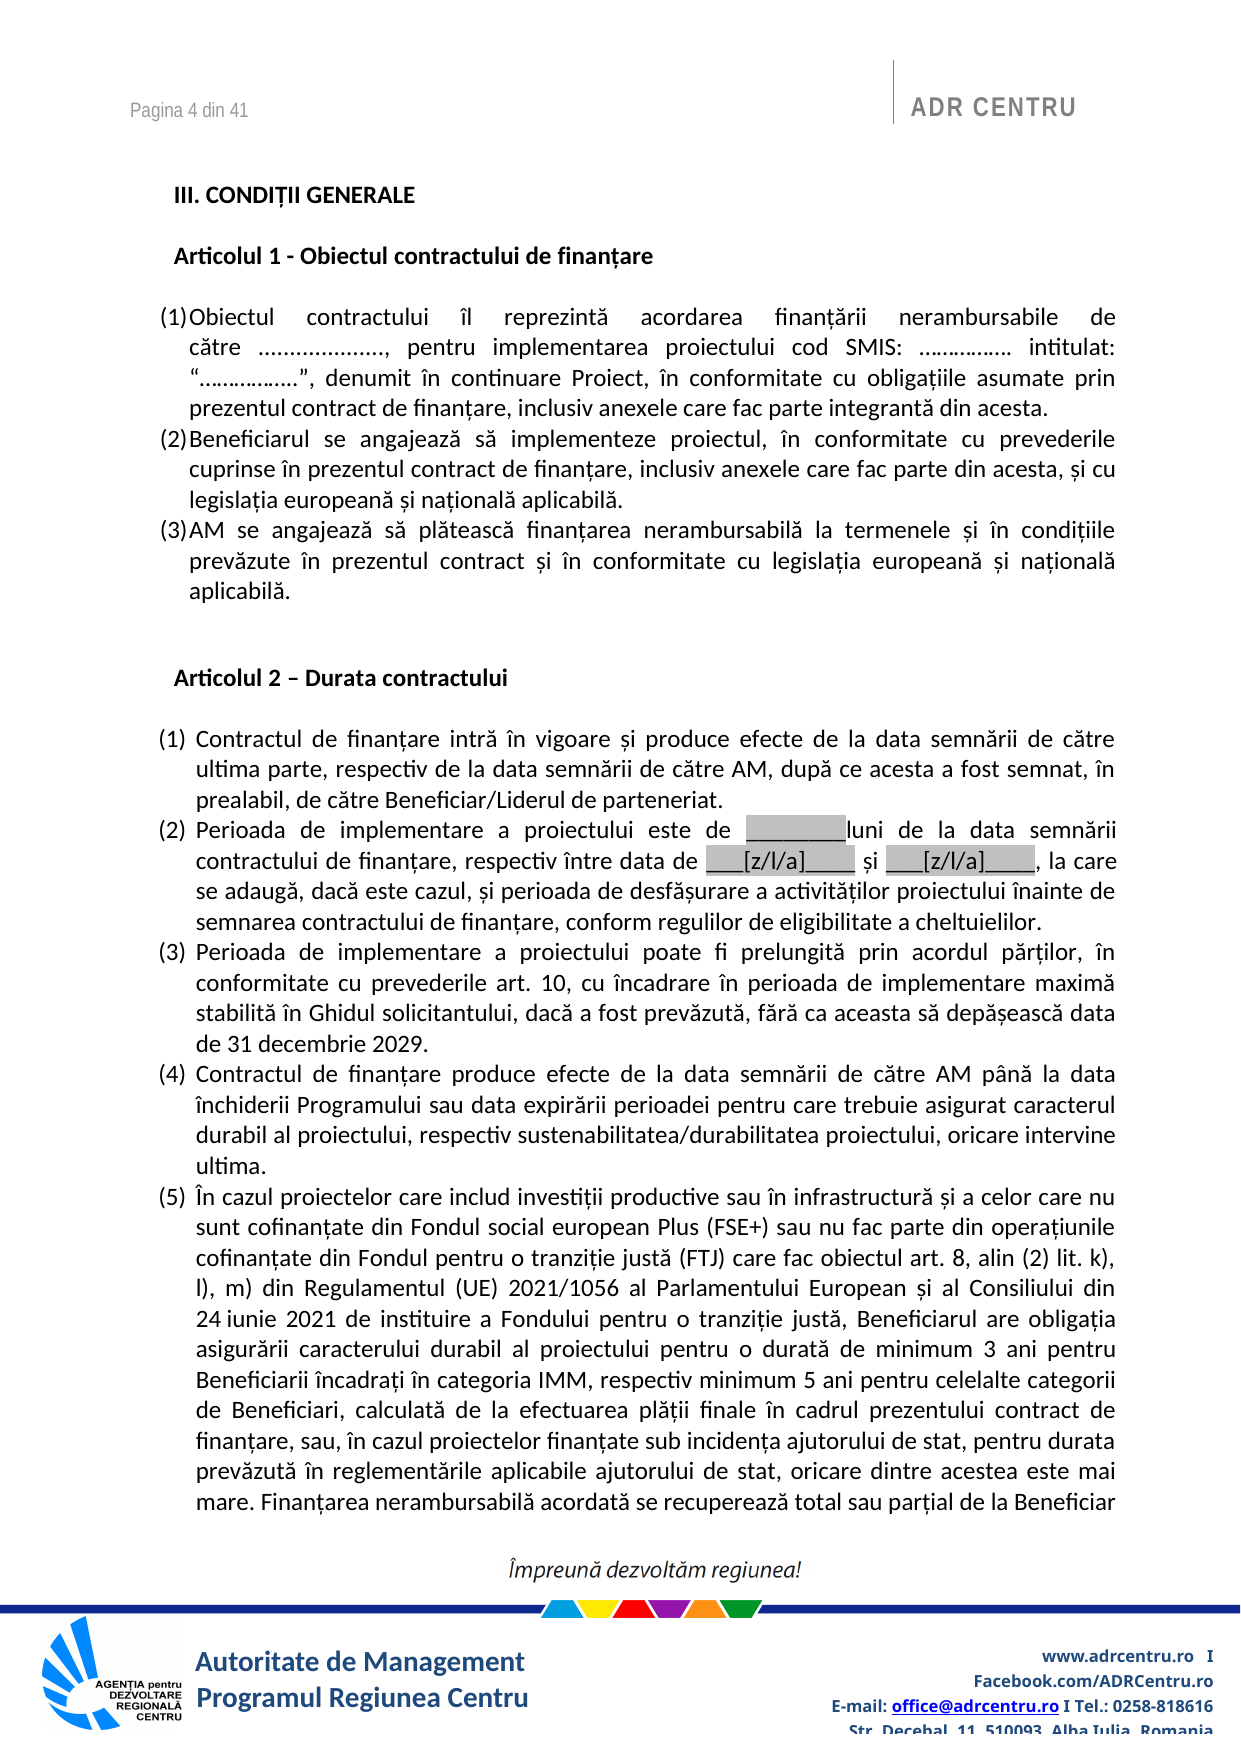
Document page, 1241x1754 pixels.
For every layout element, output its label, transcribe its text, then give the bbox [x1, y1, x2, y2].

list AM se angajează să plătească finanțarea nerambursabilă la termenele și în condițiile prevăzute în prezentul contract și în conformitate cu legislația europeană și națională aplicabilă. [159, 514, 1117, 606]
list Contractul de finanțare produce efecte de la data semnării de către AM până la data închiderii Programului sau data expirării perioadei pentru care trebuie asigurat caracterul durabil al proiectului, respectiv sustenabilitatea/durabilitatea proiectului, oricare intervine ultima. [158, 1059, 1117, 1181]
picture [574, 1600, 1241, 1618]
list Perioada de implementare a proiectului este de ________luni de la data semnării contractului de finanțare, respectiv între data de ___[z/l/a]____ și ___[z/l/a]____, la care se adaugă, dacă este cazul, și perioada de desfășurare a activităților proiectului înainte de semnarea contractului de finanțare, conform regulilor de eligibilitate a cheltuielilor. [158, 814, 1117, 937]
picture [495, 1556, 814, 1583]
text Articolul 1 - Obiectul contractului de finanțare [130, 240, 1125, 270]
text Articolul 2 – Durata contractului [174, 662, 1125, 692]
picture [0, 1600, 550, 1730]
text III. CONDIȚII GENERALE [130, 179, 1125, 209]
list Contractul de finanțare intră în vigoare și produce efecte de la data semnării de către ultima parte, respectiv de la data semnării de către AM, după ce acesta a fost semnat, în prealabil, de către Beneficiar/Liderul de parteneriat. [158, 723, 1117, 814]
list Obiectul contractului îl reprezintă acordarea finanțării nerambursabile de către ...................., pentru implementarea proiectului cod SMIS: ……………. intitulat: “……………..”, denumit în continuare Proiect, în conformitate cu obligațiile asumate prin prezentul contract de finanțare, inclusiv anexele care fac parte integrantă din acesta. [159, 301, 1117, 423]
list Beneficiarul se angajează să implementeze proiectul, în conformitate cu prevederile cuprinse în prezentul contract de finanțare, inclusiv anexele care fac parte din acesta, și cu legislația europeană şi națională aplicabilă. [159, 423, 1117, 514]
list Perioada de implementare a proiectului poate fi prelungită prin acordul părților, în conformitate cu prevederile art. 10, cu încadrare în perioada de implementare maximă stabilită în Ghidul solicitantului, dacă a fost prevăzută, fără ca aceasta să depășească data de 31 decembrie 2029. [158, 937, 1117, 1059]
